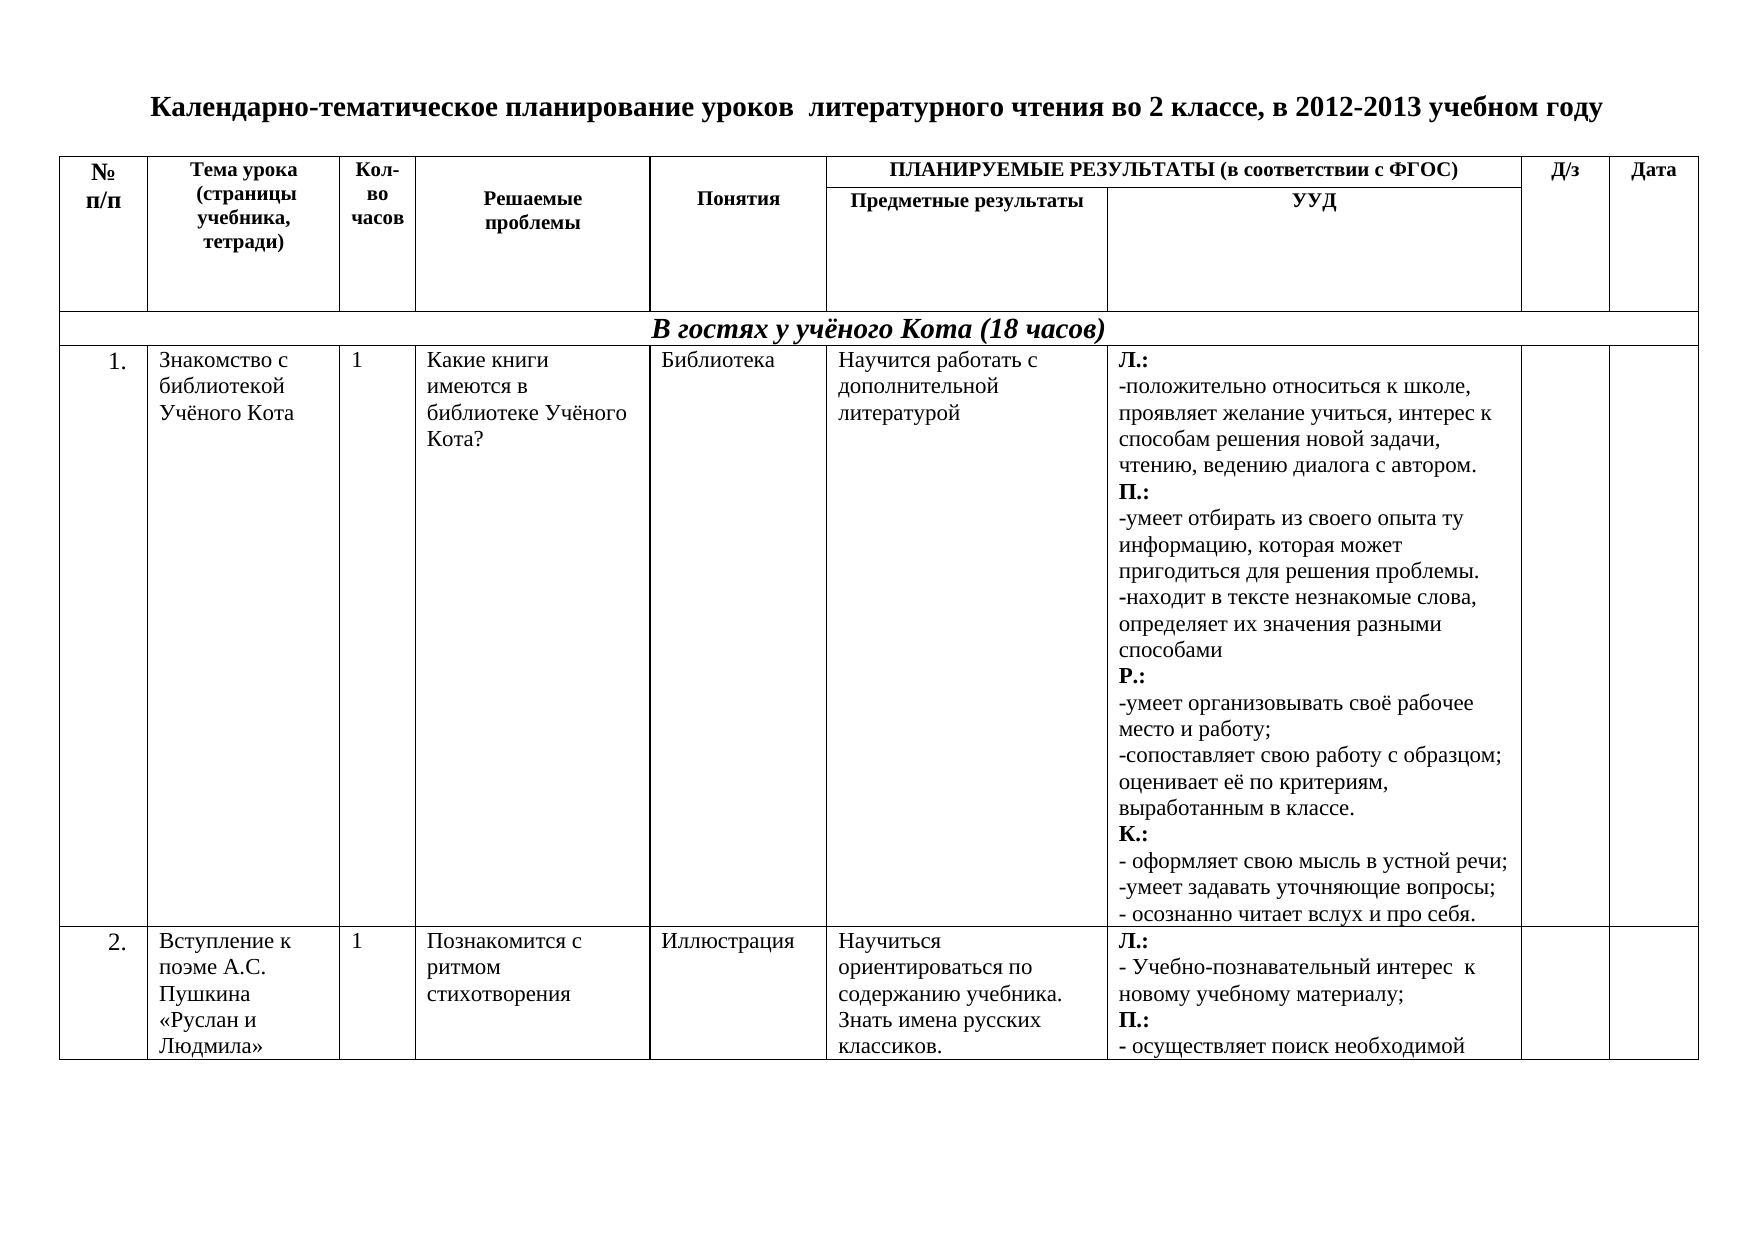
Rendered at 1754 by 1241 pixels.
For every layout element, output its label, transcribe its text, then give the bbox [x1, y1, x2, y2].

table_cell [1108, 927, 1521, 1059]
table_cell [1522, 927, 1609, 1059]
table_header Кол-во часов [340, 157, 415, 311]
table_cell Научится работать с дополнительной литературой [827, 346, 1107, 926]
table_header ПЛАНИРУЕМЫЕ РЕЗУЛЬТАТЫ (в соответствии с ФГОС) [827, 157, 1521, 187]
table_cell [148, 927, 339, 1059]
table_cell Какие книги имеются в библиотеке Учёного Кота? [416, 346, 649, 926]
text Календарно-тематическое планирование уроков литературного чтения во 2 классе, в 2012-2013 учебном году [118, 89, 1636, 122]
table_cell Библиотека [651, 346, 826, 926]
table_cell Знакомство с библиотекой Учёного Кота [148, 346, 339, 926]
table_cell В гостях у учёного Кота (18 часов) [60, 312, 1698, 345]
table_cell Иллюстрация [651, 927, 826, 1059]
table_cell [1522, 346, 1609, 926]
table_cell УУД [1108, 188, 1521, 311]
table_header Дата [1610, 157, 1698, 311]
table_cell 1 [340, 346, 415, 926]
table_cell [60, 346, 147, 926]
table_header Решаемые проблемы [416, 157, 649, 311]
table_header № п/п [60, 157, 147, 311]
table_cell Л.: -положительно относиться к школе, проявляет желание учиться, интерес к способам решения новой задачи, чтению, ведению диалога с автором. П.: -умеет отбирать из своего опыта ту информацию, которая может пригодиться для решения проблемы. -находит в тексте незнакомые слова, определяет их значения разными способами Р.: -умеет организовывать своё рабочее место и работу; -сопоставляет свою работу с образцом; оценивает её по критериям, выработанным в классе. К.: - оформляет свою мысль в устной речи; -умеет задавать уточняющие вопросы; - осознанно читает вслух и про себя. [1108, 346, 1521, 926]
table_header Тема урока (страницы учебника, тетради) [148, 157, 339, 311]
table_header Понятия [651, 157, 826, 311]
table_cell [1610, 927, 1698, 1059]
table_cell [416, 927, 649, 1059]
table_cell [1610, 346, 1698, 926]
table_cell [60, 927, 147, 1059]
table_header Д/з [1522, 157, 1609, 311]
table_cell 1 [340, 927, 415, 1059]
table_cell Предметные результаты [827, 188, 1107, 311]
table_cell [827, 927, 1107, 1059]
